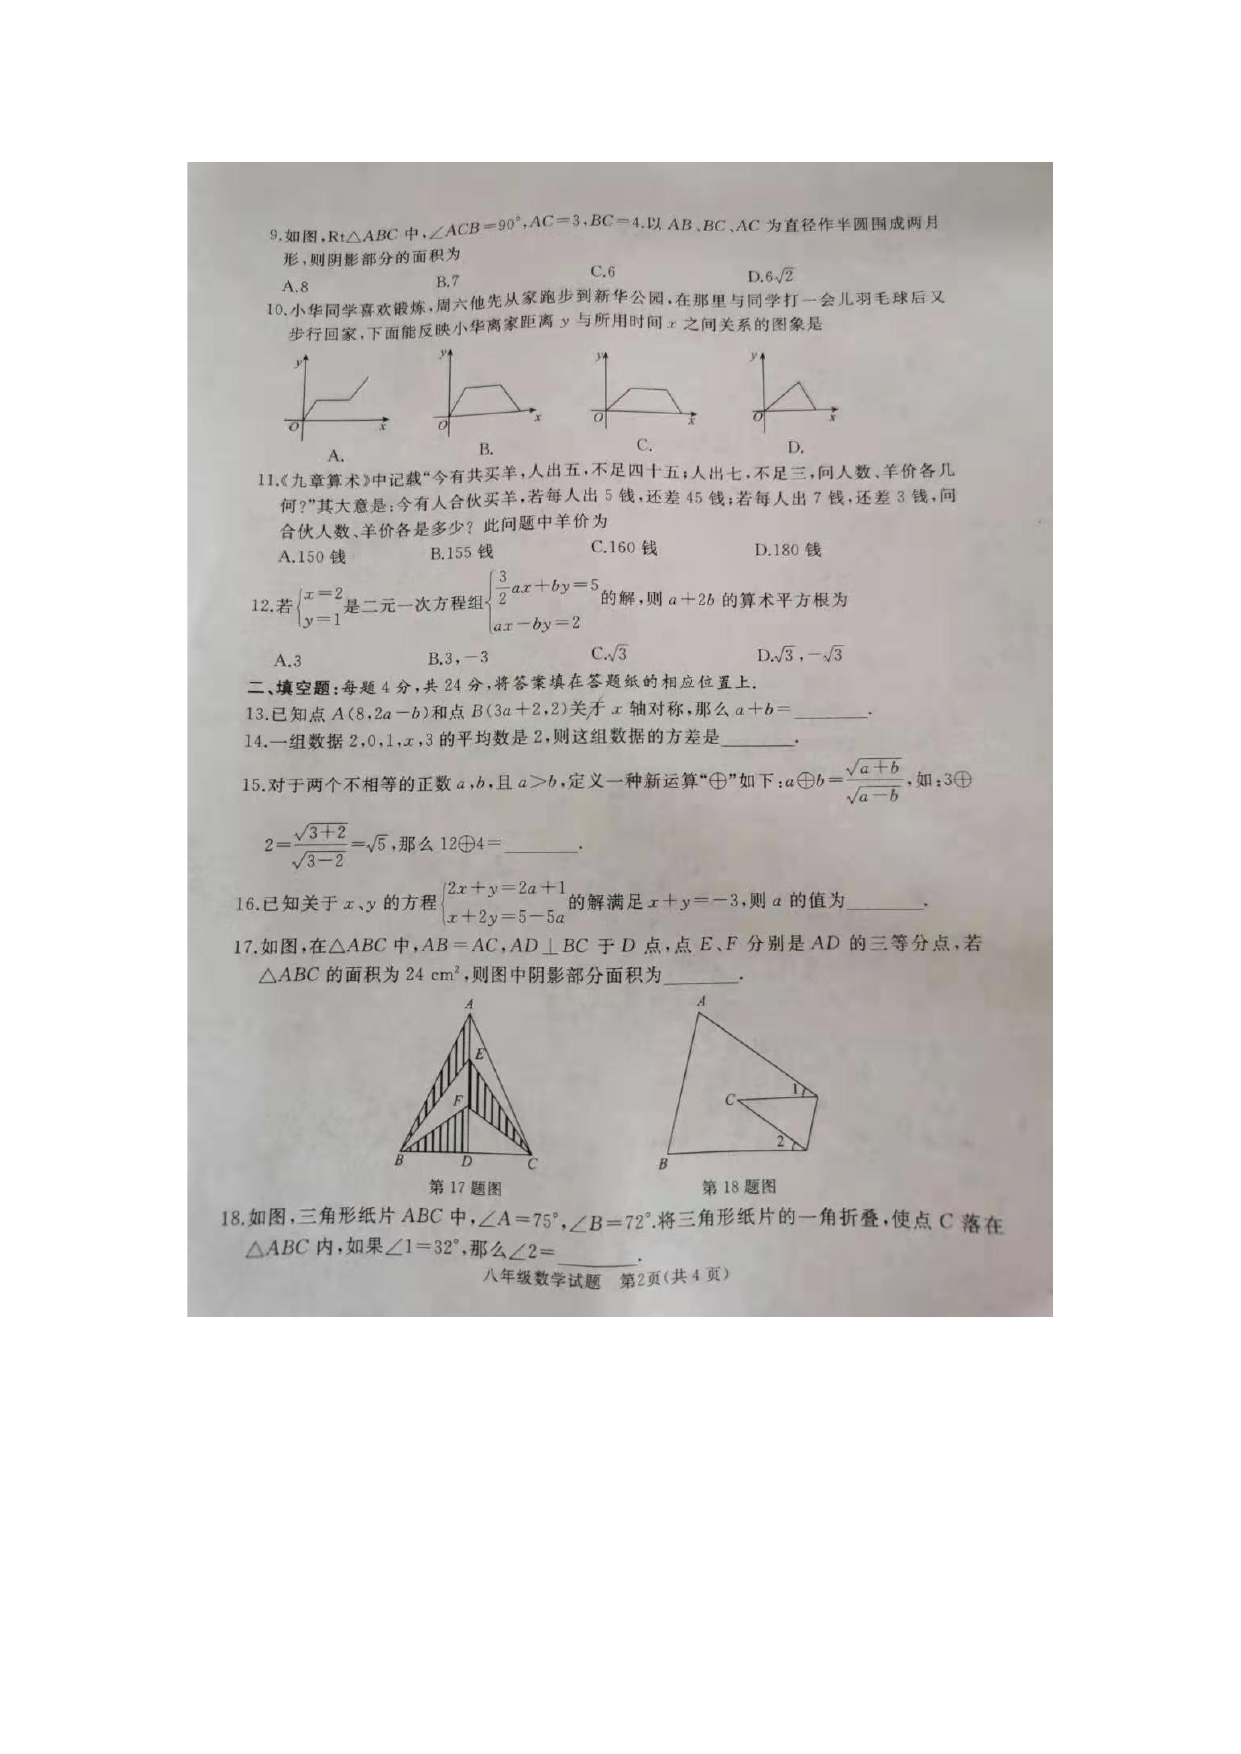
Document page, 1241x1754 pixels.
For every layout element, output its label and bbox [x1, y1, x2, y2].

picture [187, 162, 1053, 1317]
